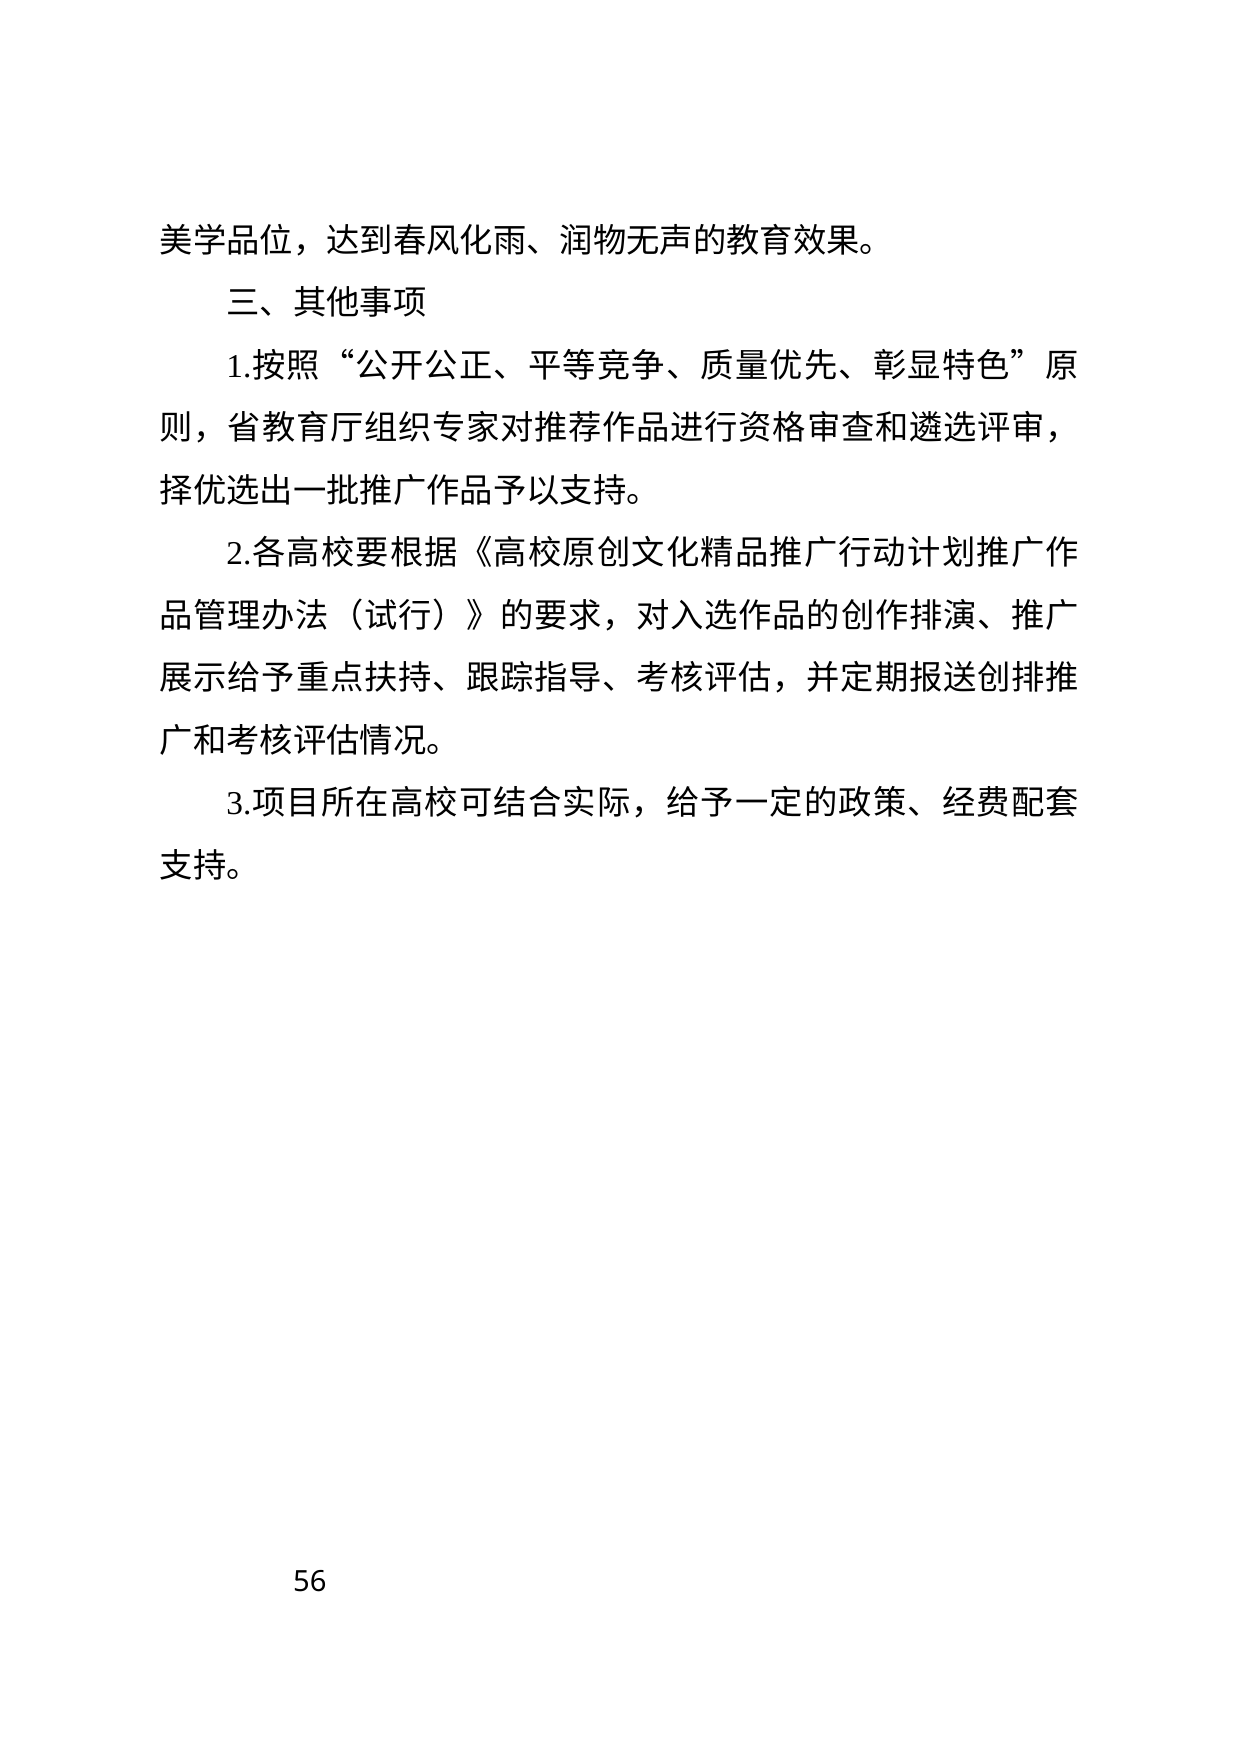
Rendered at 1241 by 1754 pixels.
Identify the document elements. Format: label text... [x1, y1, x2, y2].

text 1.按照“公开公正、平等竞争、质量优先、彰显特色”原则，省教育厅组织专家对推荐作品进行资格审查和遴选评审，择优选出一批推广作品予以支持。 [159, 327, 1081, 515]
text 3.项目所在高校可结合实际，给予一定的政策、经费配套支持。 [159, 765, 1081, 890]
text 三、其他事项 [159, 265, 1081, 327]
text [159, 202, 1081, 265]
text 2.各高校要根据《高校原创文化精品推广行动计划推广作品管理办法（试行）》的要求，对入选作品的创作排演、推广展示给予重点扶持、跟踪指导、考核评估，并定期报送创排推广和考核评估情况。 [159, 515, 1081, 765]
